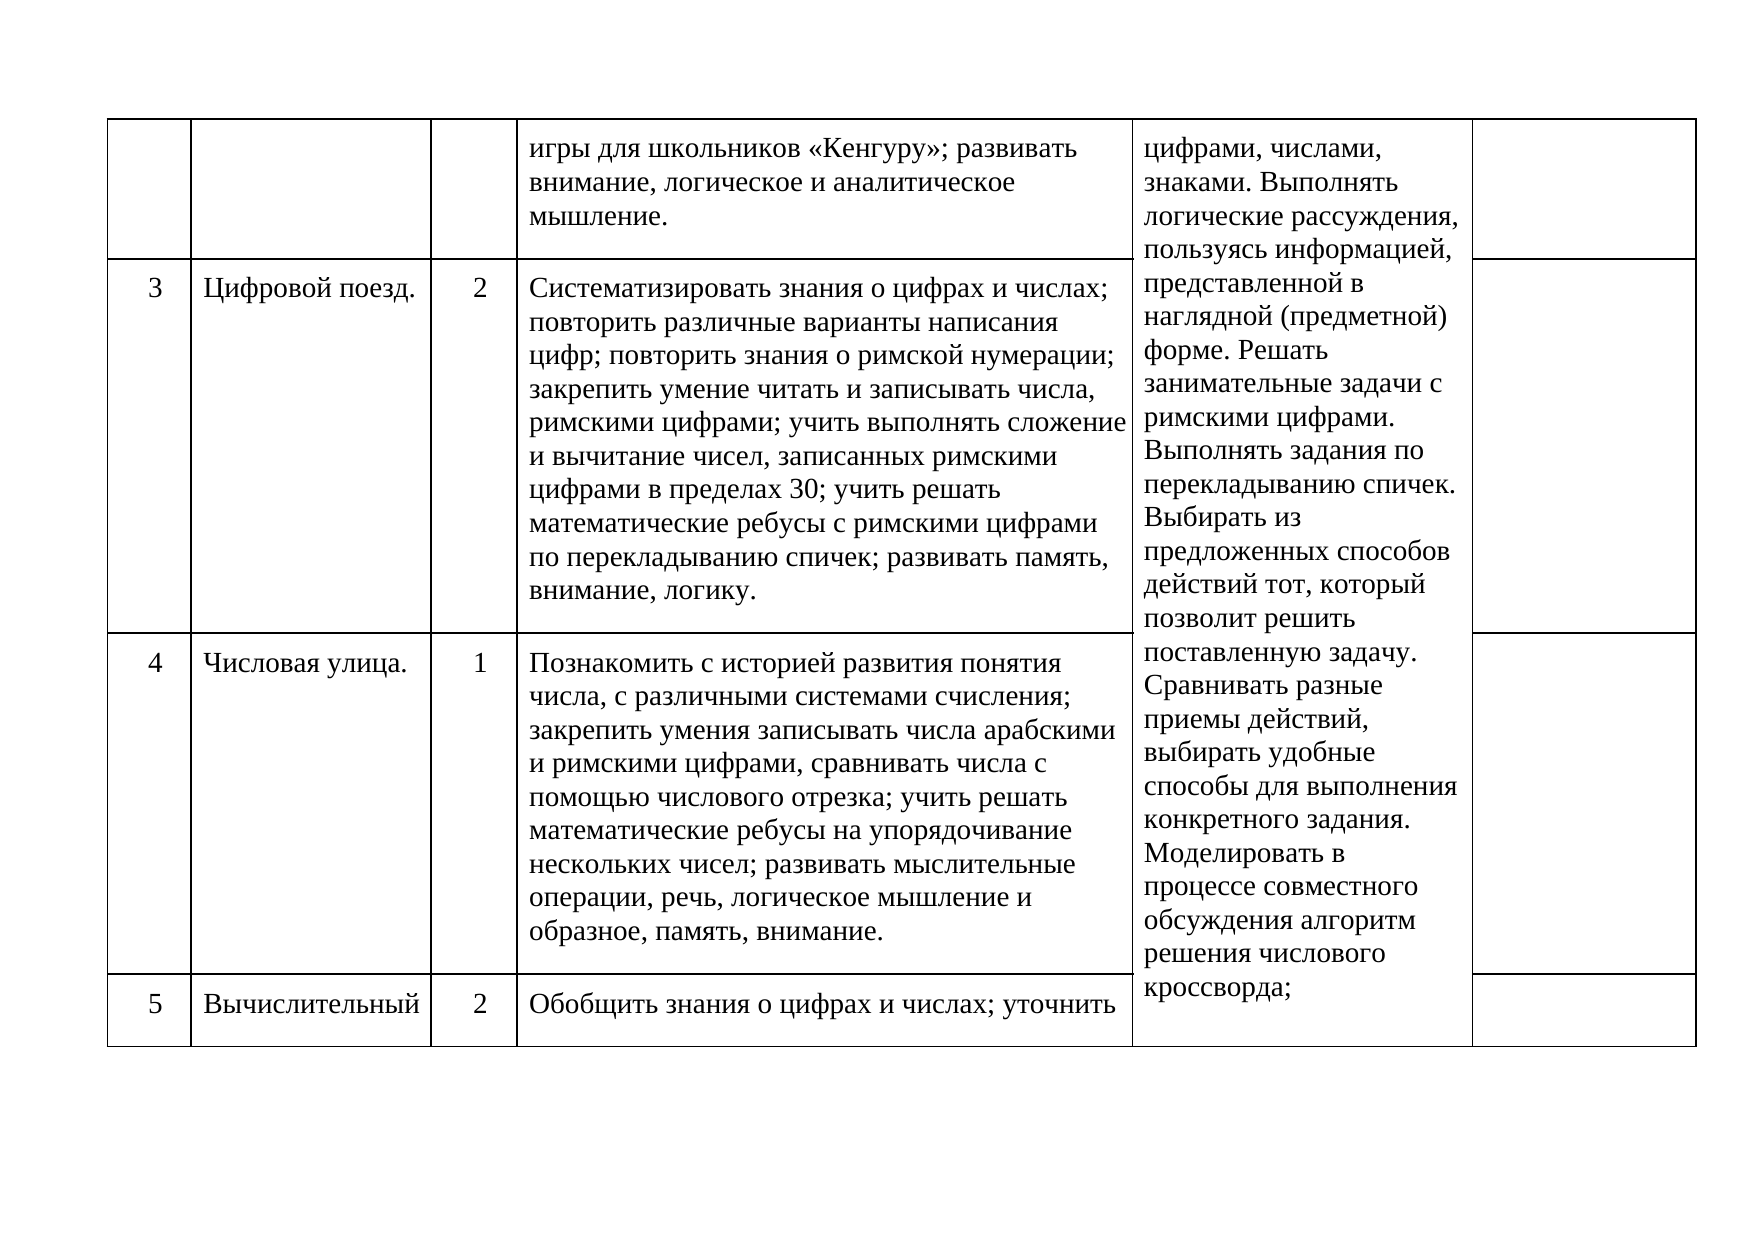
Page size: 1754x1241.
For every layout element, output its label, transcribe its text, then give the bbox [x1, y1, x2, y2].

table_cell 2 [432, 260, 516, 632]
table_cell 2 [108, 120, 190, 258]
table_cell 2 [432, 975, 516, 1046]
table_cell Систематизировать знания о цифрах и числах; повторить различные варианты написания цифр; повторить знания о римской нумерации; закрепить умение читать и записывать числа, римскими цифрами; учить выполнять сложение и вычитание чисел, записанных римскими цифрами в пределах 30; учить решать математические ребусы с римскими цифрами по перекладыванию спичек; развивать память, внимание, логику. [518, 260, 1132, 632]
table_cell 3 [108, 260, 190, 632]
table_cell [1473, 260, 1695, 632]
table_cell [1473, 120, 1695, 258]
table_cell 2 [432, 120, 516, 258]
table_cell Цифровой поезд. [192, 260, 430, 632]
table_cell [518, 975, 1132, 1046]
table_cell Познакомить с историей развития понятия числа, с различными системами счисления; закрепить умения записывать числа арабскими и римскими цифрами, сравнивать числа с помощью числового отрезка; учить решать математические ребусы на упорядочивание нескольких чисел; развивать мыслительные операции, речь, логическое мышление и образное, память, внимание. [518, 634, 1132, 973]
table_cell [192, 120, 430, 258]
table_cell 1 [432, 634, 516, 973]
table_cell Числовая улица. [192, 634, 430, 973]
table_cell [192, 975, 430, 1046]
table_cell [518, 120, 1132, 258]
table_cell 5 [108, 975, 190, 1046]
table_cell 4 [108, 634, 190, 973]
table_cell [1473, 975, 1695, 1046]
table_cell [1473, 634, 1695, 973]
